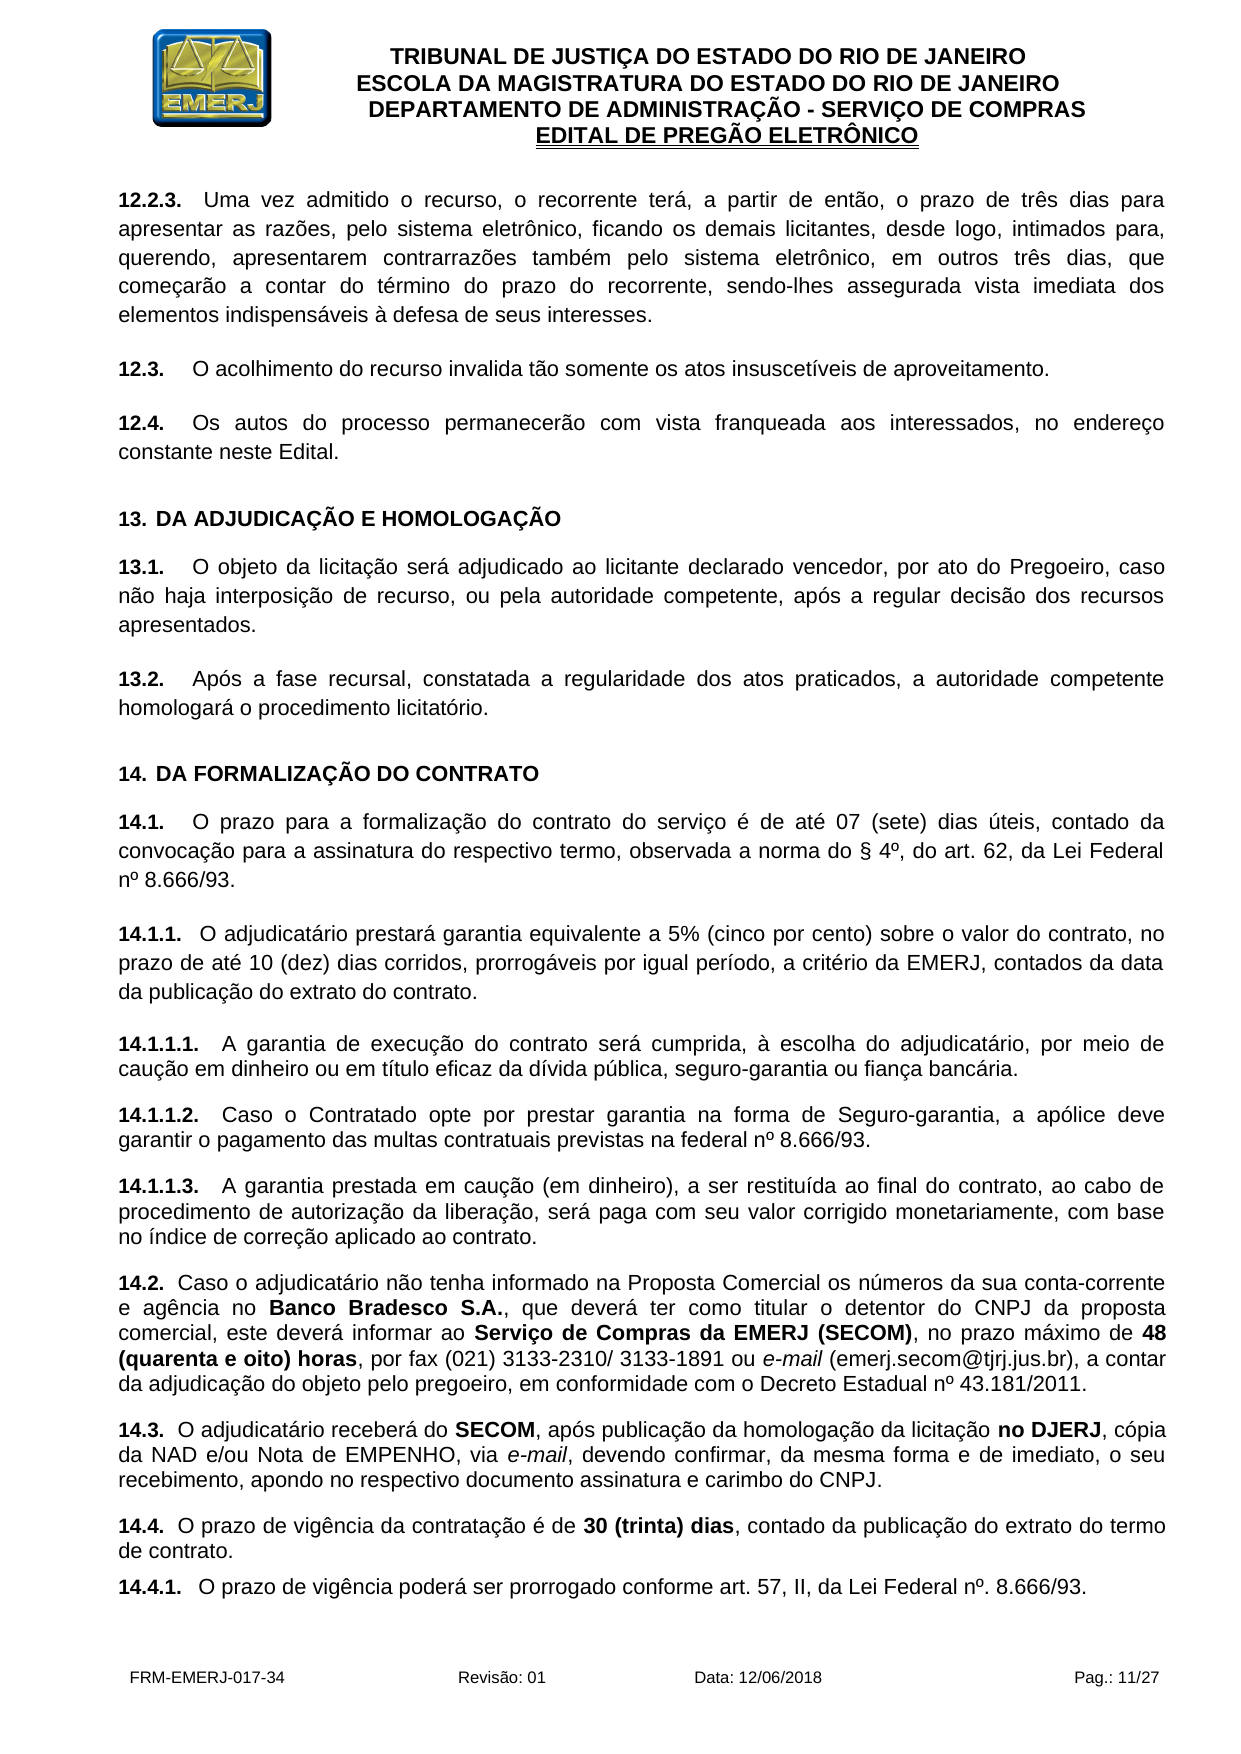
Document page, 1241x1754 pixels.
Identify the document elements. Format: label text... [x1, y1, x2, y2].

list O prazo de vigência da contratação é de 30 (trinta) dias, contado da publicação do extrato do termo de contrato. [118, 1513, 1166, 1563]
list A garantia de execução do contrato será cumprida, à escolha do adjudicatário, por meio de caução em dinheiro ou em título eficaz da dívida pública, seguro-garantia ou fiança bancária. [118, 1031, 1166, 1081]
list Caso o Contratado opte por prestar garantia na forma de Seguro-garantia, a apólice deve garantir o pagamento das multas contratuais previstas na federal nº 8.666/93. [118, 1102, 1166, 1152]
list Uma vez admitido o recurso, o recorrente terá, a partir de então, o prazo de três dias para apresentar as razões, pelo sistema eletrônico, ficando os demais licitantes, desde logo, intimados para, querendo, apresentarem contrarrazões também pelo sistema eletrônico, em outros três dias, que começarão a contar do término do prazo do recorrente, sendo-lhes assegurada vista imediata dos elementos indispensáveis à defesa de seus interesses. [118, 186, 1166, 327]
list Os autos do processo permanecerão com vista franqueada aos interessados, no endereço constante neste Edital. [118, 410, 1166, 464]
list Após a fase recursal, constatada a regularidade dos atos praticados, a autoridade competente homologará o procedimento licitatório. [118, 666, 1166, 720]
list DA ADJUDICAÇÃO E HOMOLOGAÇÃO [118, 506, 1166, 531]
list A garantia prestada em caução (em dinheiro), a ser restituída ao final do contrato, ao cabo de procedimento de autorização da liberação, será paga com seu valor corrigido monetariamente, com base no índice de correção aplicado ao contrato. [118, 1173, 1166, 1249]
list O prazo para a formalização do contrato do serviço é de até 07 (sete) dias úteis, contado da convocação para a assinatura do respectivo termo, observada a norma do § 4º, do art. 62, da Lei Federal nº 8.666/93. [118, 809, 1166, 892]
list O acolhimento do recurso invalida tão somente os atos insuscetíveis de aproveitamento. [118, 356, 1166, 381]
list O adjudicatário receberá do SECOM, após publicação da homologação da licitação no DJERJ, cópia da NAD e/ou Nota de EMPENHO, via e-mail, devendo confirmar, da mesma forma e de imediato, o seu recebimento, apondo no respectivo documento assinatura e carimbo do CNPJ. [118, 1417, 1166, 1492]
list O adjudicatário prestará garantia equivalente a 5% (cinco por cento) sobre o valor do contrato, no prazo de até 10 (dez) dias corridos, prorrogáveis por igual período, a critério da EMERJ, contados da data da publicação do extrato do contrato. [118, 921, 1166, 1004]
list Caso o adjudicatário não tenha informado na Proposta Comercial os números da sua conta-corrente e agência no Banco Bradesco S.A., que deverá ter como titular o detentor do CNPJ da proposta comercial, este deverá informar ao Serviço de Compras da EMERJ (SECOM), no prazo máximo de 48 (quarenta e oito) horas, por fax (021) 3133-2310/ 3133-1891 ou e-mail (emerj.secom@tjrj.jus.br), a contar da adjudicação do objeto pelo pregoeiro, em conformidade com o Decreto Estadual nº 43.181/2011. [118, 1270, 1166, 1396]
list DA FORMALIZAÇÃO DO CONTRATO [118, 761, 1166, 786]
list O objeto da licitação será adjudicado ao licitante declarado vencedor, por ato do Pregoeiro, caso não haja interposição de recurso, ou pela autoridade competente, após a regular decisão dos recursos apresentados. [118, 554, 1166, 637]
list O prazo de vigência poderá ser prorrogado conforme art. 57, II, da Lei Federal nº. 8.666/93. [118, 1574, 1166, 1599]
